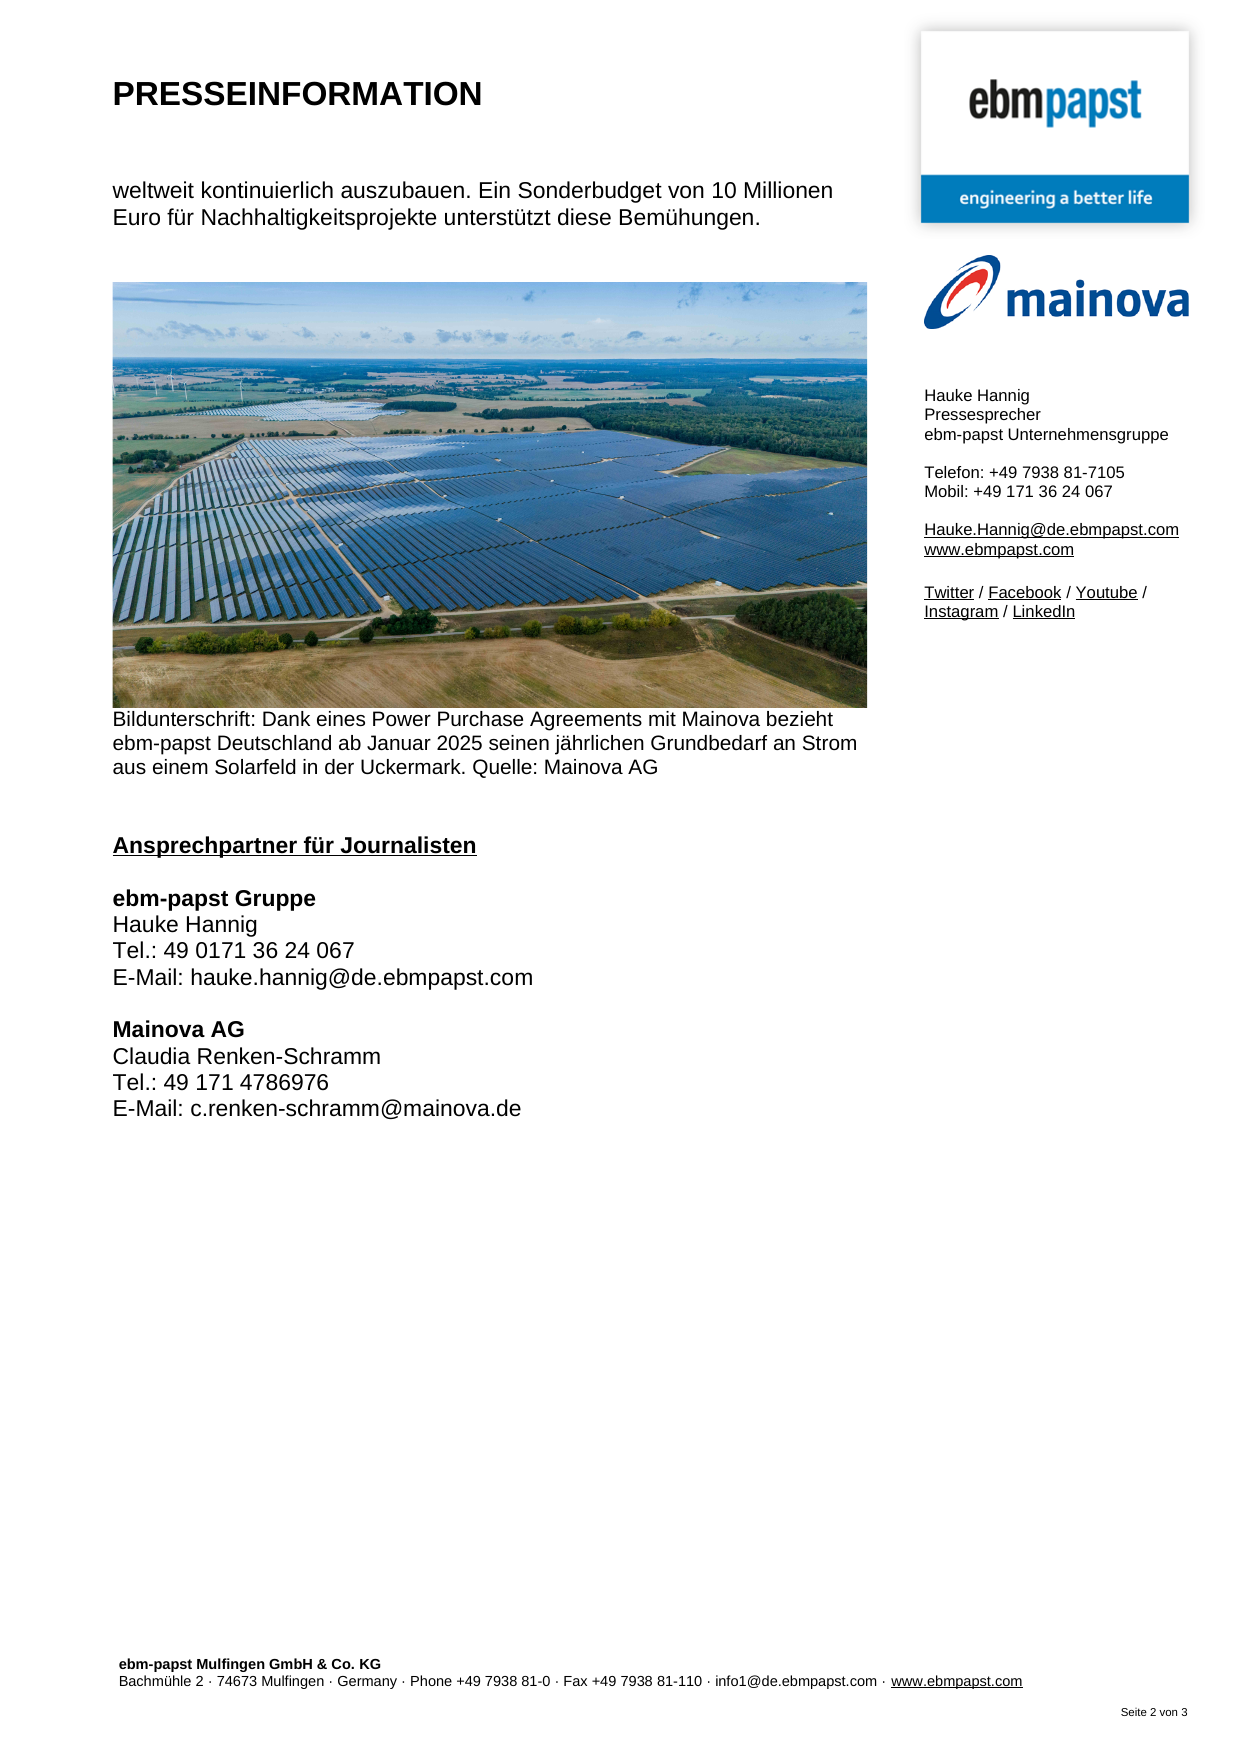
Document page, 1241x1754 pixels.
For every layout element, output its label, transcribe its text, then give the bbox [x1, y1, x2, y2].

text Bildunterschrift: Dank eines Power Purchase Agreements mit Mainova bezieht ebm-papst Deutschland ab Januar 2025 seinen jährlichen Grundbedarf an Strom aus einem Solarfeld in der Uckermark. Quelle: Mainova AG [112, 707, 886, 779]
picture [924, 255, 1189, 329]
text Tel.: 49 0171 36 24 067 E-Mail: hauke.hannig@de.ebmpapst.com [112, 937, 886, 990]
text Mainova AG [112, 1016, 886, 1043]
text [112, 177, 886, 230]
text Hauke Hannig [112, 911, 886, 937]
picture [902, 12, 1206, 237]
text Ansprechpartner für Journalisten [112, 832, 886, 858]
text ebm-papst Gruppe [112, 884, 886, 911]
picture [112, 282, 868, 708]
text Claudia Renken-Schramm [112, 1043, 886, 1069]
text Tel.: 49 171 4786976 E-Mail: c.renken-schramm@mainova.de [112, 1069, 886, 1122]
